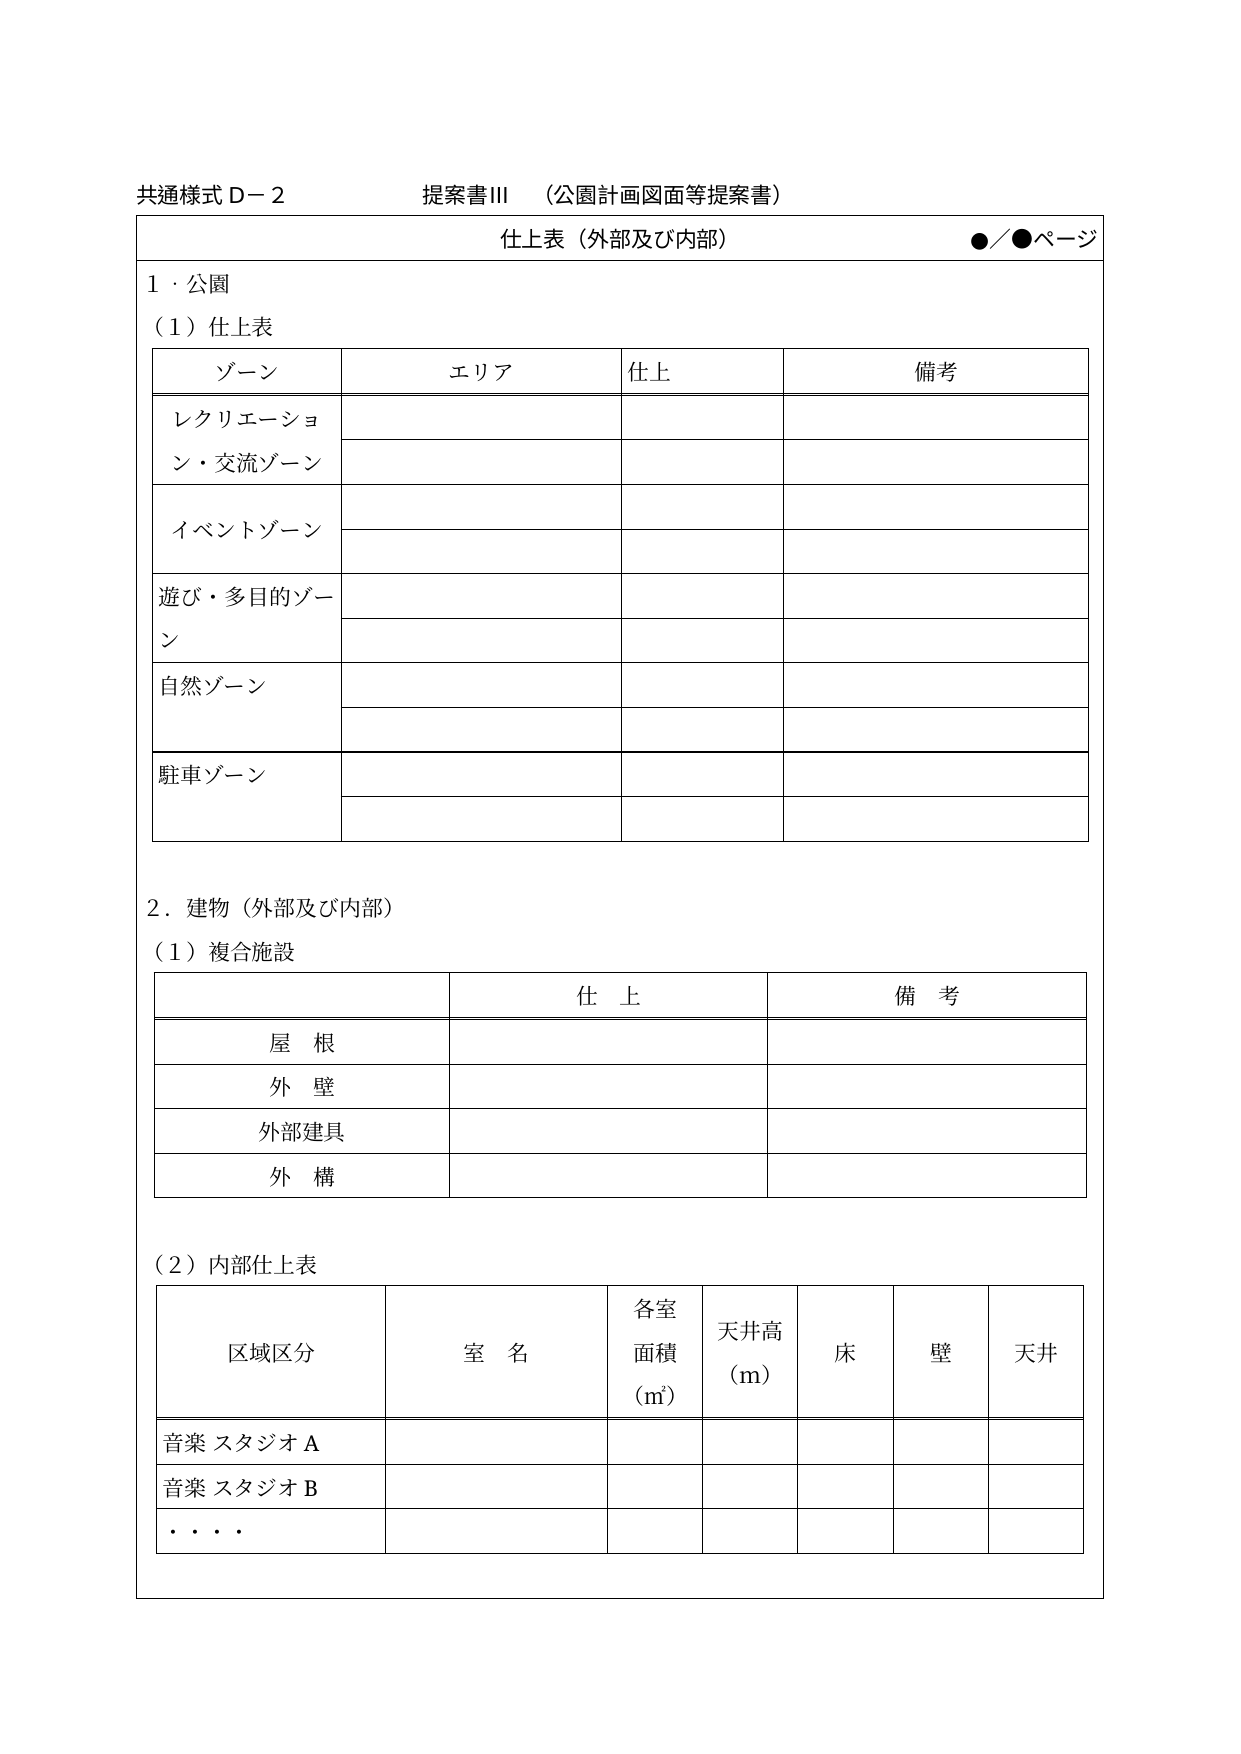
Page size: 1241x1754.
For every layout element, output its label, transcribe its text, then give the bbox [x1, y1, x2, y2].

table_header ●／●ページ [781, 216, 1103, 260]
text 共通様式 Ⅾ－２ 提案書Ⅲ （公園計画図面等提案書） [136, 172, 1104, 215]
table_header 仕上表（外部及び内部） [459, 216, 781, 260]
table_cell １．公園 （１）仕上表 ２．建物（外部及び内部） （１）複合施設 （２）内部仕上表 [137, 261, 1103, 1597]
table_header [137, 216, 459, 260]
